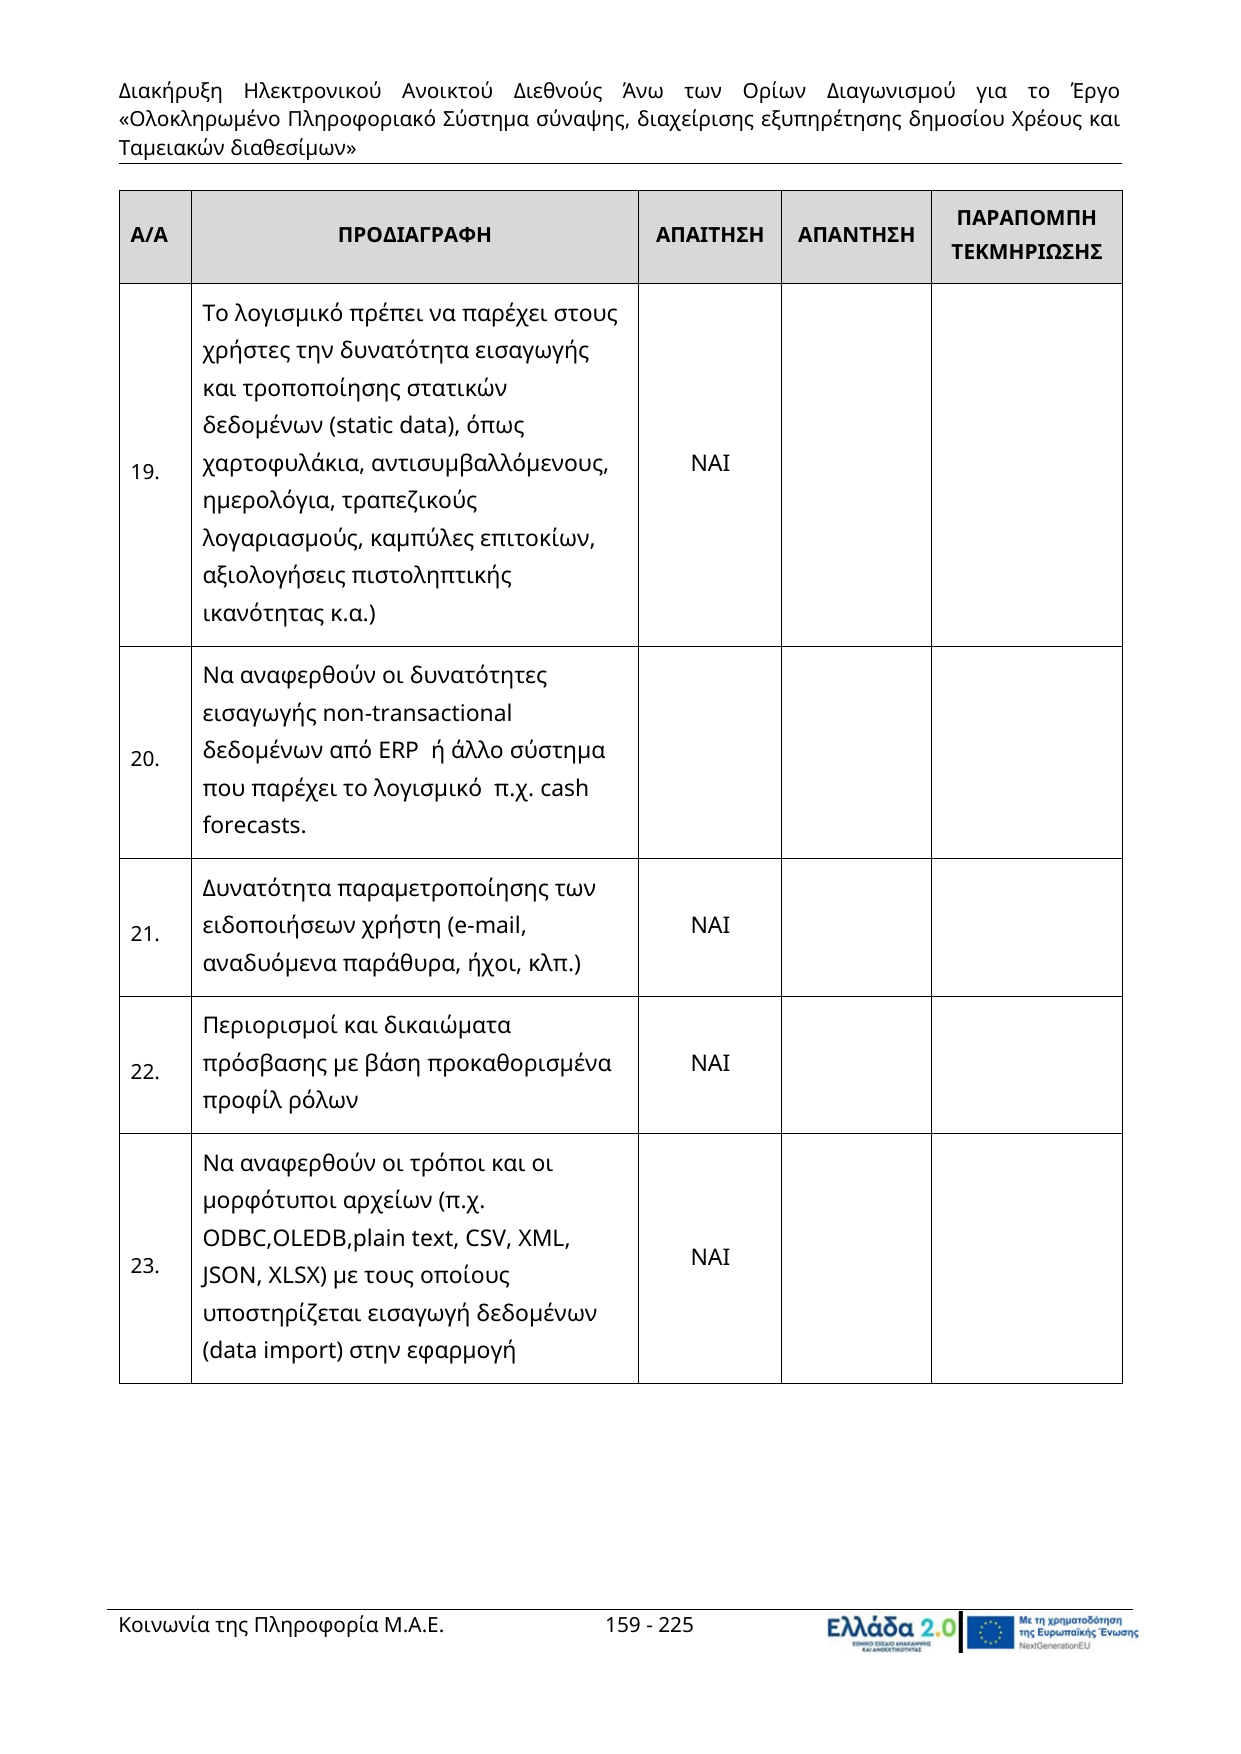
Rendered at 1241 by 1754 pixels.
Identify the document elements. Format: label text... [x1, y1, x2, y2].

table_cell [782, 859, 931, 996]
table_header Α/Α [120, 191, 191, 283]
table_cell [782, 1134, 931, 1383]
table_header ΑΠΑΙΤΗΣΗ [639, 191, 781, 283]
table_cell Να αναφερθούν οι τρόποι και οι μορφότυποι αρχείων (π.χ. ODBC,OLEDB,plain text, CSV, XML, JSON, XLSX) με τους οποίους υποστηρίζεται εισαγωγή δεδομένων (data import) στην εφαρμογή [192, 1134, 638, 1383]
table_cell [120, 284, 191, 646]
table_cell [120, 1134, 191, 1383]
table_cell [639, 647, 781, 858]
table_cell Δυνατότητα παραμετροποίησης των ειδοποιήσεων χρήστη (e-mail, αναδυόμενα παράθυρα, ήχοι, κλπ.) [192, 859, 638, 996]
table_cell Το λογισμικό πρέπει να παρέχει στους χρήστες την δυνατότητα εισαγωγής και τροποποίησης στατικών δεδομένων (static data), όπως χαρτοφυλάκια, αντισυμβαλλόμενους, ημερολόγια, τραπεζικούς λογαριασμούς, καμπύλες επιτοκίων, αξιολογήσεις πιστοληπτικής ικανότητας κ.α.) [192, 284, 638, 646]
table_header ΠΡΟΔΙΑΓΡΑΦΗ [192, 191, 638, 283]
table_cell ΝΑΙ [639, 1134, 781, 1383]
table_cell [782, 997, 931, 1133]
table_cell [120, 647, 191, 858]
table_cell [932, 647, 1122, 858]
table_cell [932, 859, 1122, 996]
table_cell Να αναφερθούν οι δυνατότητες εισαγωγής non-transactional δεδομένων από ERP ή άλλο σύστημα που παρέχει το λογισμικό π.χ. cash forecasts. [192, 647, 638, 858]
table_cell [120, 859, 191, 996]
table_cell ΝΑΙ [639, 997, 781, 1133]
table_cell ΝΑΙ [639, 284, 781, 646]
table_cell [932, 1134, 1122, 1383]
table_cell [782, 647, 931, 858]
table_cell Περιορισμοί και δικαιώματα πρόσβασης με βάση προκαθορισμένα προφίλ ρόλων [192, 997, 638, 1133]
picture [826, 1611, 1143, 1653]
table_cell [120, 997, 191, 1133]
table_cell [782, 284, 931, 646]
table_header ΑΠΑΝΤΗΣΗ [782, 191, 931, 283]
table_cell ΝΑΙ [639, 859, 781, 996]
table_cell [932, 284, 1122, 646]
table_cell [932, 997, 1122, 1133]
table_header ΠΑΡΑΠΟΜΠΗ ΤΕΚΜΗΡΙΩΣΗΣ [932, 191, 1122, 283]
